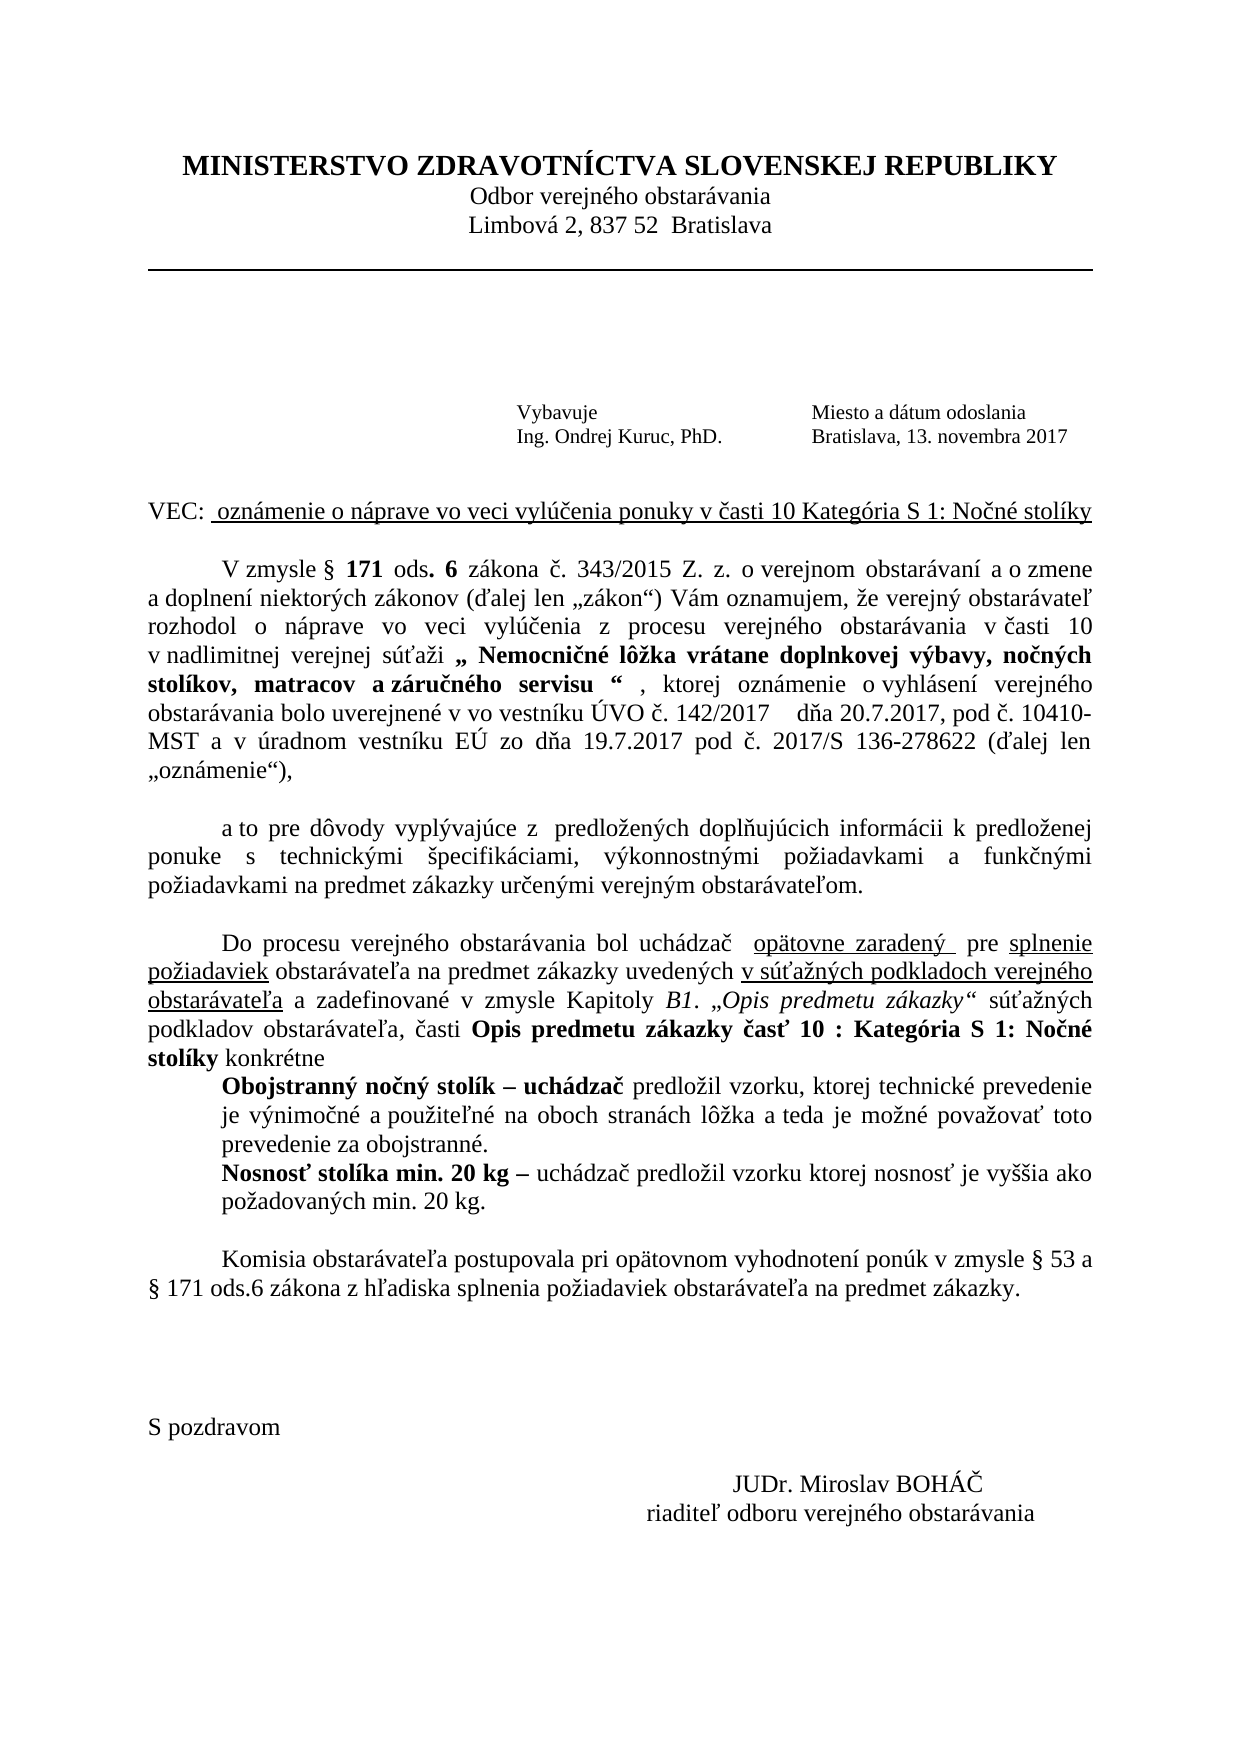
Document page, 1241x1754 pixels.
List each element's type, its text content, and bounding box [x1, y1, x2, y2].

text Odbor verejného obstarávania [148, 181, 1093, 210]
text Obojstranný nočný stolík – uchádzač predložil vzorku, ktorej technické prevedenie je výnimočné a použiteľné na oboch stranách lôžka a teda je možné považovať toto prevedenie za obojstranné. [221, 1071, 1093, 1158]
text JUDr. Miroslav BOHÁČ [590, 1469, 1093, 1498]
text Nosnosť stolíka min. 20 kg – uchádzač predložil vzorku ktorej nosnosť je vyššia ako požadovaných min. 20 kg. [221, 1158, 1093, 1215]
text V zmysle § 171 ods. 6 zákona č. 343/2015 Z. z. o verejnom obstarávaní a o zmene a doplnení niektorých zákonov (ďalej len „zákon“) Vám oznamujem, že verejný obstarávateľ rozhodol o náprave vo veci vylúčenia z procesu verejného obstarávania v časti 10 v nadlimitnej verejnej súťaži „ Nemocničné lôžka vrátane doplnkovej výbavy, nočných stolíkov, matracov a záručného servisu “ , ktorej oznámenie o vyhlásení verejného obstarávania bolo uverejnené v vo vestníku ÚVO č. 142/2017 dňa 20.7.2017, pod č. 10410-MST a v úradnom vestníku EÚ zo dňa 19.7.2017 pod č. 2017/S 136-278622 (ďalej len „oznámenie“), [148, 554, 1093, 784]
text MINISTERSTVO ZDRAVOTNÍCTVA SLOVENSKEJ REPUBLIKY [148, 148, 1093, 181]
text a to pre dôvody vyplývajúce z predložených doplňujúcich informácii k predloženej ponuke s technickými špecifikáciami, výkonnostnými požiadavkami a funkčnými požiadavkami na predmet zákazky určenými verejným obstarávateľom. [148, 813, 1093, 899]
text Limbová 2, 837 52 Bratislava [148, 210, 1093, 239]
text Ing. Ondrej Kuruc, PhD. Bratislava, 13. novembra 2017 [148, 424, 1093, 448]
text VEC: oznámenie o náprave vo veci vylúčenia ponuky v časti 10 Kategória S 1: Nočné stolíky [148, 496, 1093, 525]
text Komisia obstarávateľa postupovala pri opätovnom vyhodnotení ponúk v zmysle § 53 a § 171 ods.6 zákona z hľadiska splnenia požiadaviek obstarávateľa na predmet zákazky. [148, 1244, 1093, 1301]
text Vybavuje Miesto a dátum odoslania [443, 400, 1093, 424]
text Do procesu verejného obstarávania bol uchádzač opätovne zaradený pre splnenie požiadaviek obstarávateľa na predmet zákazky uvedených v súťažných podkladoch verejného obstarávateľa a zadefinované v zmysle Kapitoly B1. „Opis predmetu zákazky“ súťažných podkladov obstarávateľa, časti Opis predmetu zákazky časť 10 : Kategória S 1: Nočné stolíky konkrétne [148, 928, 1093, 1071]
text S pozdravom [148, 1412, 1093, 1441]
text riaditeľ odboru verejného obstarávania [148, 1498, 1093, 1527]
